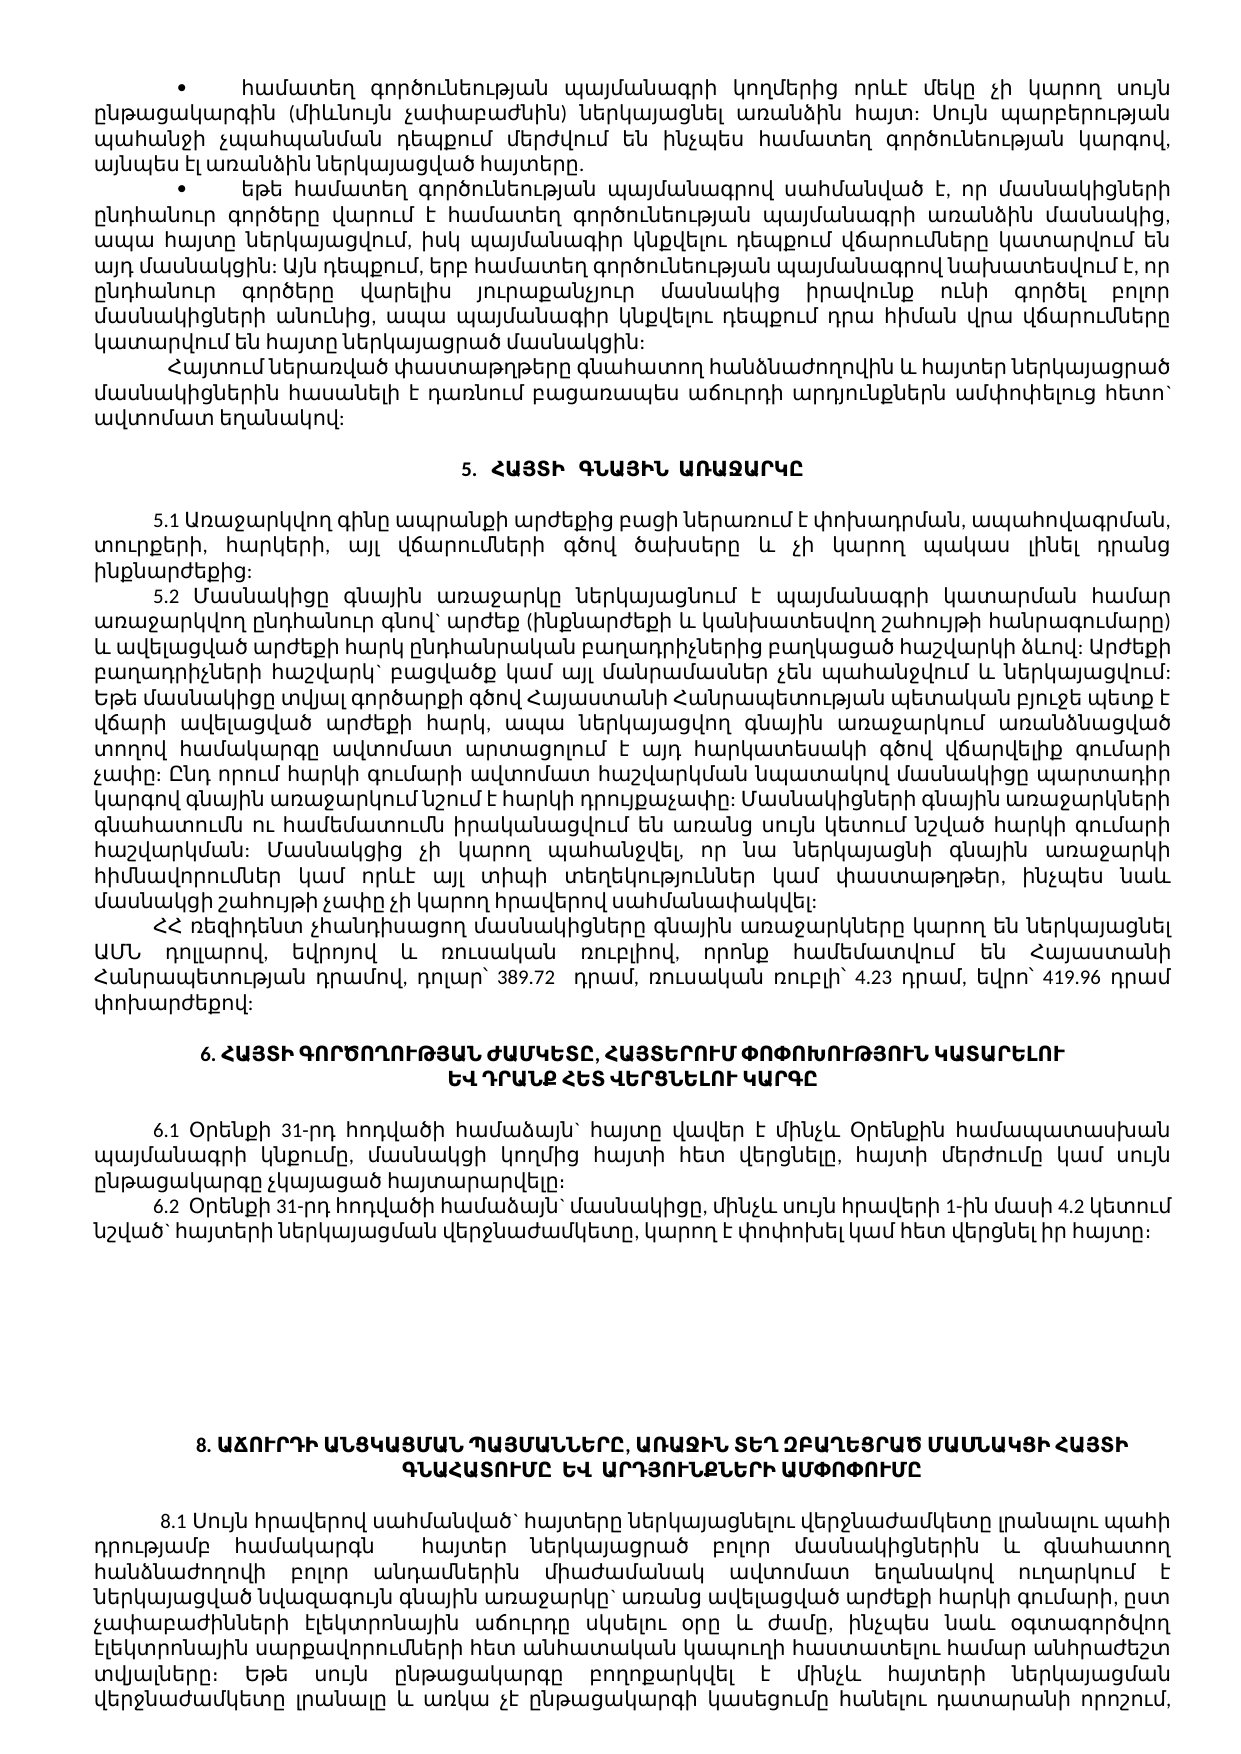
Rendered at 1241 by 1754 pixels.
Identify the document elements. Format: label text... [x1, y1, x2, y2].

text 5. ՀԱՅՏԻ ԳՆԱՅԻՆ ԱՌԱՋԱՐԿԸ [94, 456, 1171, 482]
list եթե համատեղ գործունեության պայմանագրով սահմանված է, որ մասնակիցների ընդհանուր գործերը վարում է համատեղ գործունեության պայմանագրի առանձին մասնակից, ապա հայտը ներկայացվում, իսկ պայմանագիր կնքվելու դեպքում վճարումները կատարվում են այդ մասնակցին: Այն դեպքում, երբ համատեղ գործունեության պայմանագրով նախատեսվում է, որ ընդհանուր գործերը վարելիս յուրաքանչյուր մասնակից իրավունք ունի գործել բոլոր մասնակիցների անունից, ապա պայմանագիր կնքվելու դեպքում դրա հիման վրա վճարումները կատարվում են հայտը ներկայացրած մասնակցին: [94, 177, 1171, 354]
list համատեղ գործունեության պայմանագրի կողմերից որևէ մեկը չի կարող սույն ընթացակարգին (միևնույն չափաբաժնին) ներկայացնել առանձին հայտ: Սույն պարբերության պահանջի չպահպանման դեպքում մերժվում են ինչպես համատեղ գործունեության կարգով, այնպես էլ առանձին ներկայացված հայտերը. [94, 75, 1171, 177]
text 6.2 Օրենքի 31-րդ հոդվածի համաձայն` մասնակիցը, մինչև սույն հրավերի 1-ին մասի 4.2 կետում նշված` հայտերի ներկայացման վերջնաժամկետը, կարող է փոփոխել կամ հետ վերցնել իր հայտը։ [94, 1193, 1171, 1244]
text ԳՆԱՀԱՏՈՒՄԸ ԵՎ ԱՐԴՅՈՒՆՔՆԵՐԻ ԱՄՓՈՓՈՒՄԸ [94, 1457, 1171, 1483]
text 6.1 Օրենքի 31-րդ հոդվածի համաձայն` հայտը վավեր է մինչև Օրենքին համապատասխան պայմանագրի կնքումը, մասնակցի կողմից հայտի հետ վերցնելը, հայտի մերժումը կամ սույն ընթացակարգը չկայացած հայտարարվելը։ [94, 1117, 1171, 1193]
text 6. ՀԱՅՏԻ ԳՈՐԾՈՂՈՒԹՅԱՆ ԺԱՄԿԵՏԸ, ՀԱՅՏԵՐՈՒՄ ՓՈՓՈԽՈՒԹՅՈՒՆ ԿԱՏԱՐԵԼՈՒ [94, 1041, 1171, 1066]
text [94, 1508, 1171, 1712]
text ՀՀ ռեզիդենտ չհանդիսացող մասնակիցները գնային առաջարկները կարող են ներկայացնել ԱՄՆ դոլլարով, եվրոյով և ռուսական ռուբլիով, որոնք համեմատվում են Հայաստանի Հանրապետության դրամով, դոլար՝ 389.72 դրամ, ռուսական ռուբլի՝ 4.23 դրամ, եվրո՝ 419.96 դրամ փոխարժեքով: [94, 914, 1171, 1015]
text Հայտում ներառված փաստաթղթերը գնահատող հանձնաժողովին և հայտեր ներկայացրած մասնակիցներին հասանելի է դառնում բացառապես աճուրդի արդյունքներն ամփոփելուց հետո` ավտոմատ եղանակով: [94, 354, 1171, 431]
text ԵՎ ԴՐԱՆՔ ՀԵՏ ՎԵՐՑՆԵԼՈՒ ԿԱՐԳԸ [94, 1066, 1171, 1092]
text 5.1 Առաջարկվող գինը ապրանքի արժեքից բացի ներառում է փոխադրման, ապահովագրման, տուրքերի, հարկերի, այլ վճարումների գծով ծախսերը և չի կարող պակաս լինել դրանց ինքնարժեքից: [94, 507, 1171, 583]
text 8. ԱՃՈՒՐԴԻ ԱՆՑԿԱՑՄԱՆ ՊԱՅՄԱՆՆԵՐԸ, ԱՌԱՋԻՆ ՏԵՂ ԶԲԱՂԵՑՐԱԾ ՄԱՍՆԱԿՑԻ ՀԱՅՏԻ [94, 1432, 1171, 1457]
text 5.2 Մասնակիցը գնային առաջարկը ներկայացնում է պայմանագրի կատարման համար առաջարկվող ընդհանուր գնով` արժեք (ինքնարժեքի և կանխատեսվող շահույթի հանրագումարը) և ավելացված արժեքի հարկ ընդհանրական բաղադրիչներից բաղկացած հաշվարկի ձևով: Արժեքի բաղադրիչների հաշվարկ` բացվածք կամ այլ մանրամասներ չեն պահանջվում և ներկայացվում: Եթե մասնակիցը տվյալ գործարքի գծով Հայաստանի Հանրապետության պետական բյուջե պետք է վճարի ավելացված արժեքի հարկ, ապա ներկայացվող գնային առաջարկում առանձնացված տողով համակարգը ավտոմատ արտացոլում է այդ հարկատեսակի գծով վճարվելիք գումարի չափը: Ընդ որում հարկի գումարի ավտոմատ հաշվարկման նպատակով մասնակիցը պարտադիր կարգով գնային առաջարկում նշում է հարկի դրույքաչափը: Մասնակիցների գնային առաջարկների գնահատումն ու համեմատումն իրականացվում են առանց սույն կետում նշված հարկի գումարի հաշվարկման: Մասնակցից չի կարող պահանջվել, որ նա ներկայացնի գնային առաջարկի հիմնավորումներ կամ որևէ այլ տիպի տեղեկություններ կամ փաստաթղթեր, ինչպես նաև մասնակցի շահույթի չափը չի կարող հրավերով սահմանափակվել: [94, 583, 1171, 914]
